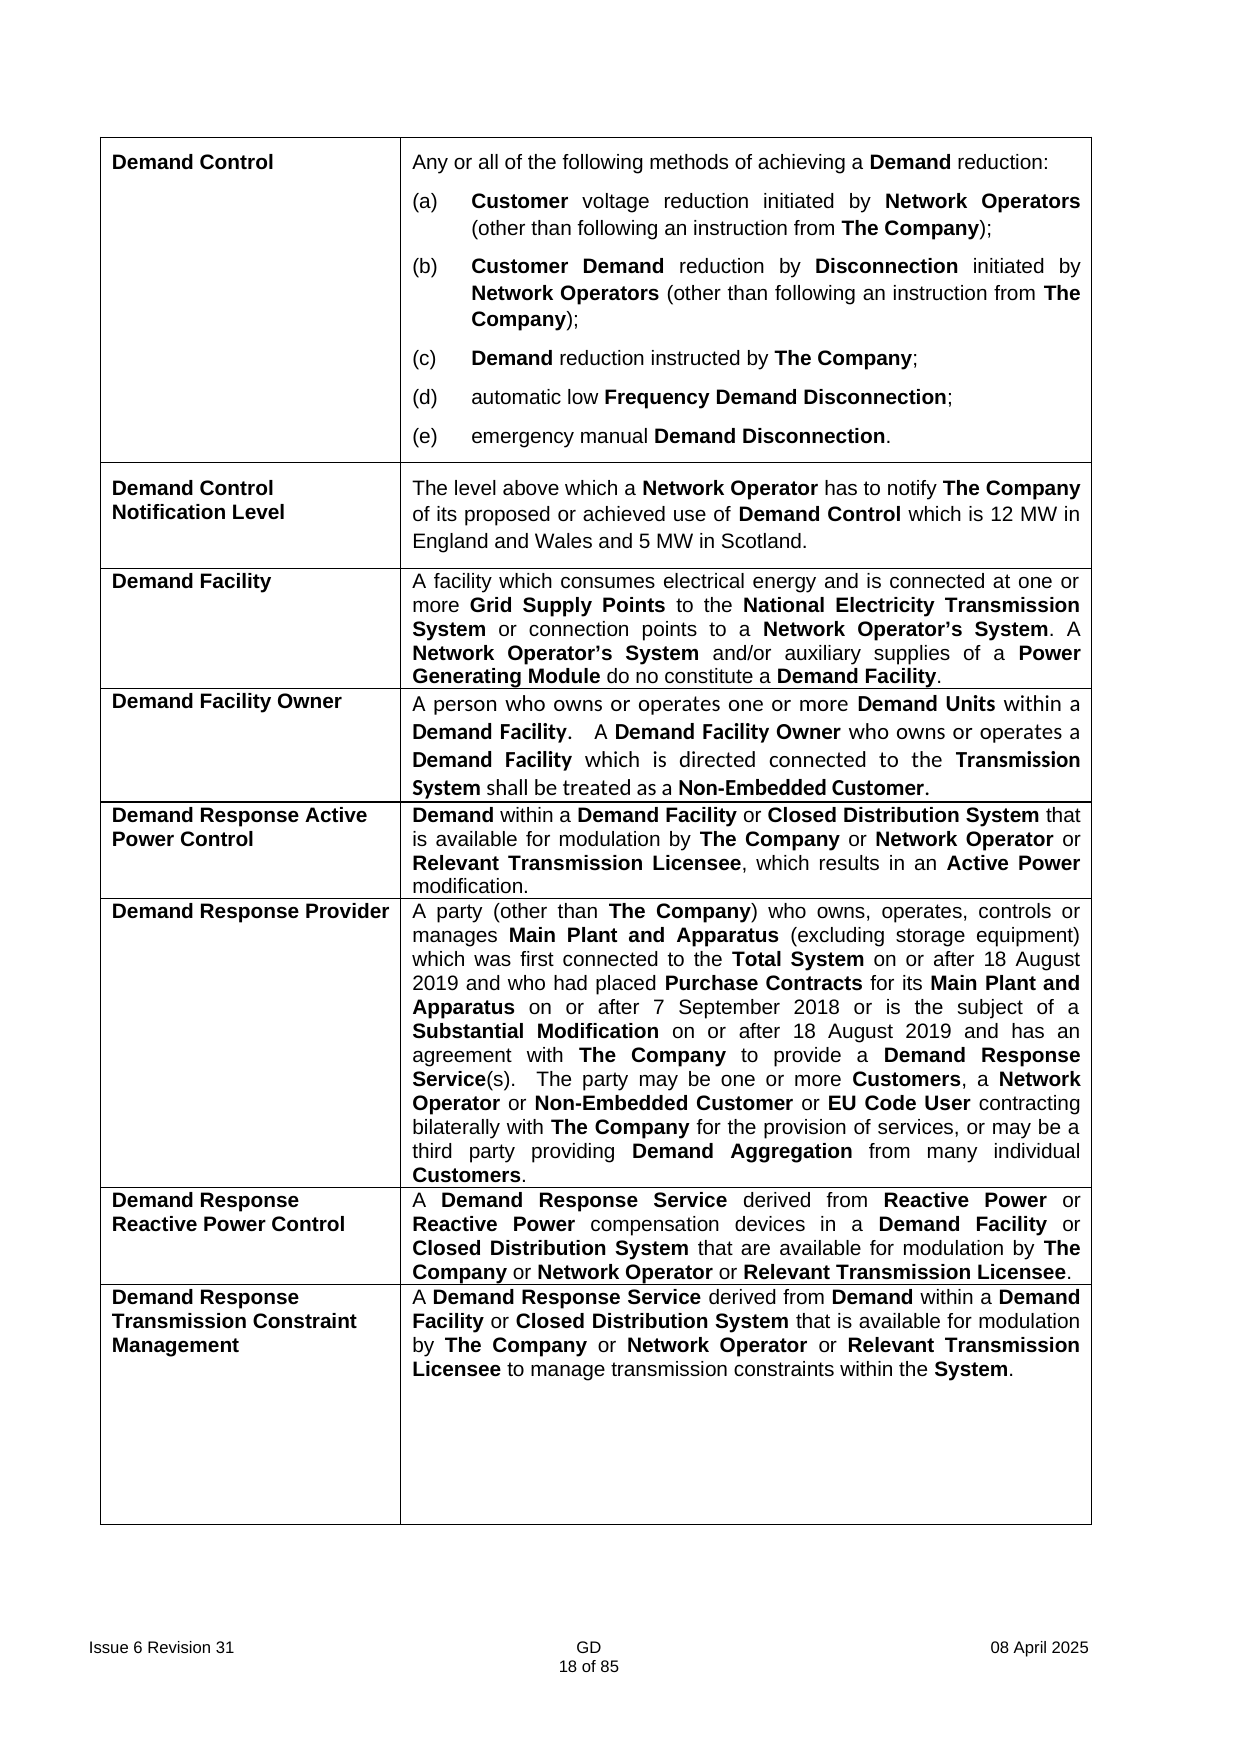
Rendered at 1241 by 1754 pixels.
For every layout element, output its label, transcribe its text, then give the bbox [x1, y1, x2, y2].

table_cell Demand Response Provider [101, 899, 400, 1187]
table_cell Demand Facility [101, 569, 400, 688]
table_cell The level above which a Network Operator has to notify The Company of its proposed or achieved use of Demand Control which is 12 MW in England and Wales and 5 MW in Scotland. [401, 463, 1091, 567]
table_cell A Demand Response Service derived from Demand within a Demand Facility or Closed Distribution System that is available for modulation by The Company or Network Operator or Relevant Transmission Licensee to manage transmission constraints within the System. [401, 1285, 1091, 1524]
table_cell Demand Response Reactive Power Control [101, 1188, 400, 1284]
table_cell Demand Control Notification Level [101, 463, 400, 567]
table_cell Demand Control [101, 138, 400, 462]
table_cell A Demand Response Service derived from Reactive Power or Reactive Power compensation devices in a Demand Facility or Closed Distribution System that are available for modulation by The Company or Network Operator or Relevant Transmission Licensee. [401, 1188, 1091, 1284]
table_cell A person who owns or operates one or more Demand Units within a Demand Facility. A Demand Facility Owner who owns or operates a Demand Facility which is directed connected to the Transmission System shall be treated as a Non-Embedded Customer. [401, 689, 1091, 801]
table_cell Demand Facility Owner [101, 689, 400, 801]
table_cell A party (other than The Company) who owns, operates, controls or manages Main Plant and Apparatus (excluding storage equipment) which was first connected to the Total System on or after 18 August 2019 and who had placed Purchase Contracts for its Main Plant and Apparatus on or after 7 September 2018 or is the subject of a Substantial Modification on or after 18 August 2019 and has an agreement with The Company to provide a Demand Response Service(s). The party may be one or more Customers, a Network Operator or Non-Embedded Customer or EU Code User contracting bilaterally with The Company for the provision of services, or may be a third party providing Demand Aggregation from many individual Customers. [401, 899, 1091, 1187]
table_cell Demand within a Demand Facility or Closed Distribution System that is available for modulation by The Company or Network Operator or Relevant Transmission Licensee, which results in an Active Power modification. [401, 803, 1091, 898]
table_cell Demand Response Active Power Control [101, 803, 400, 898]
table_cell A facility which consumes electrical energy and is connected at one or more Grid Supply Points to the National Electricity Transmission System or connection points to a Network Operator’s System. A Network Operator’s System and/or auxiliary supplies of a Power Generating Module do no constitute a Demand Facility. [401, 569, 1091, 688]
table_cell Any or all of the following methods of achieving a Demand reduction: (a) Customer voltage reduction initiated by Network Operators (other than following an instruction from The Company); (b) Customer Demand reduction by Disconnection initiated by Network Operators (other than following an instruction from The Company); (c) Demand reduction instructed by The Company; (d) automatic low Frequency Demand Disconnection; (e) emergency manual Demand Disconnection. [401, 138, 1091, 462]
table_cell Demand Response Transmission Constraint Management [101, 1285, 400, 1524]
